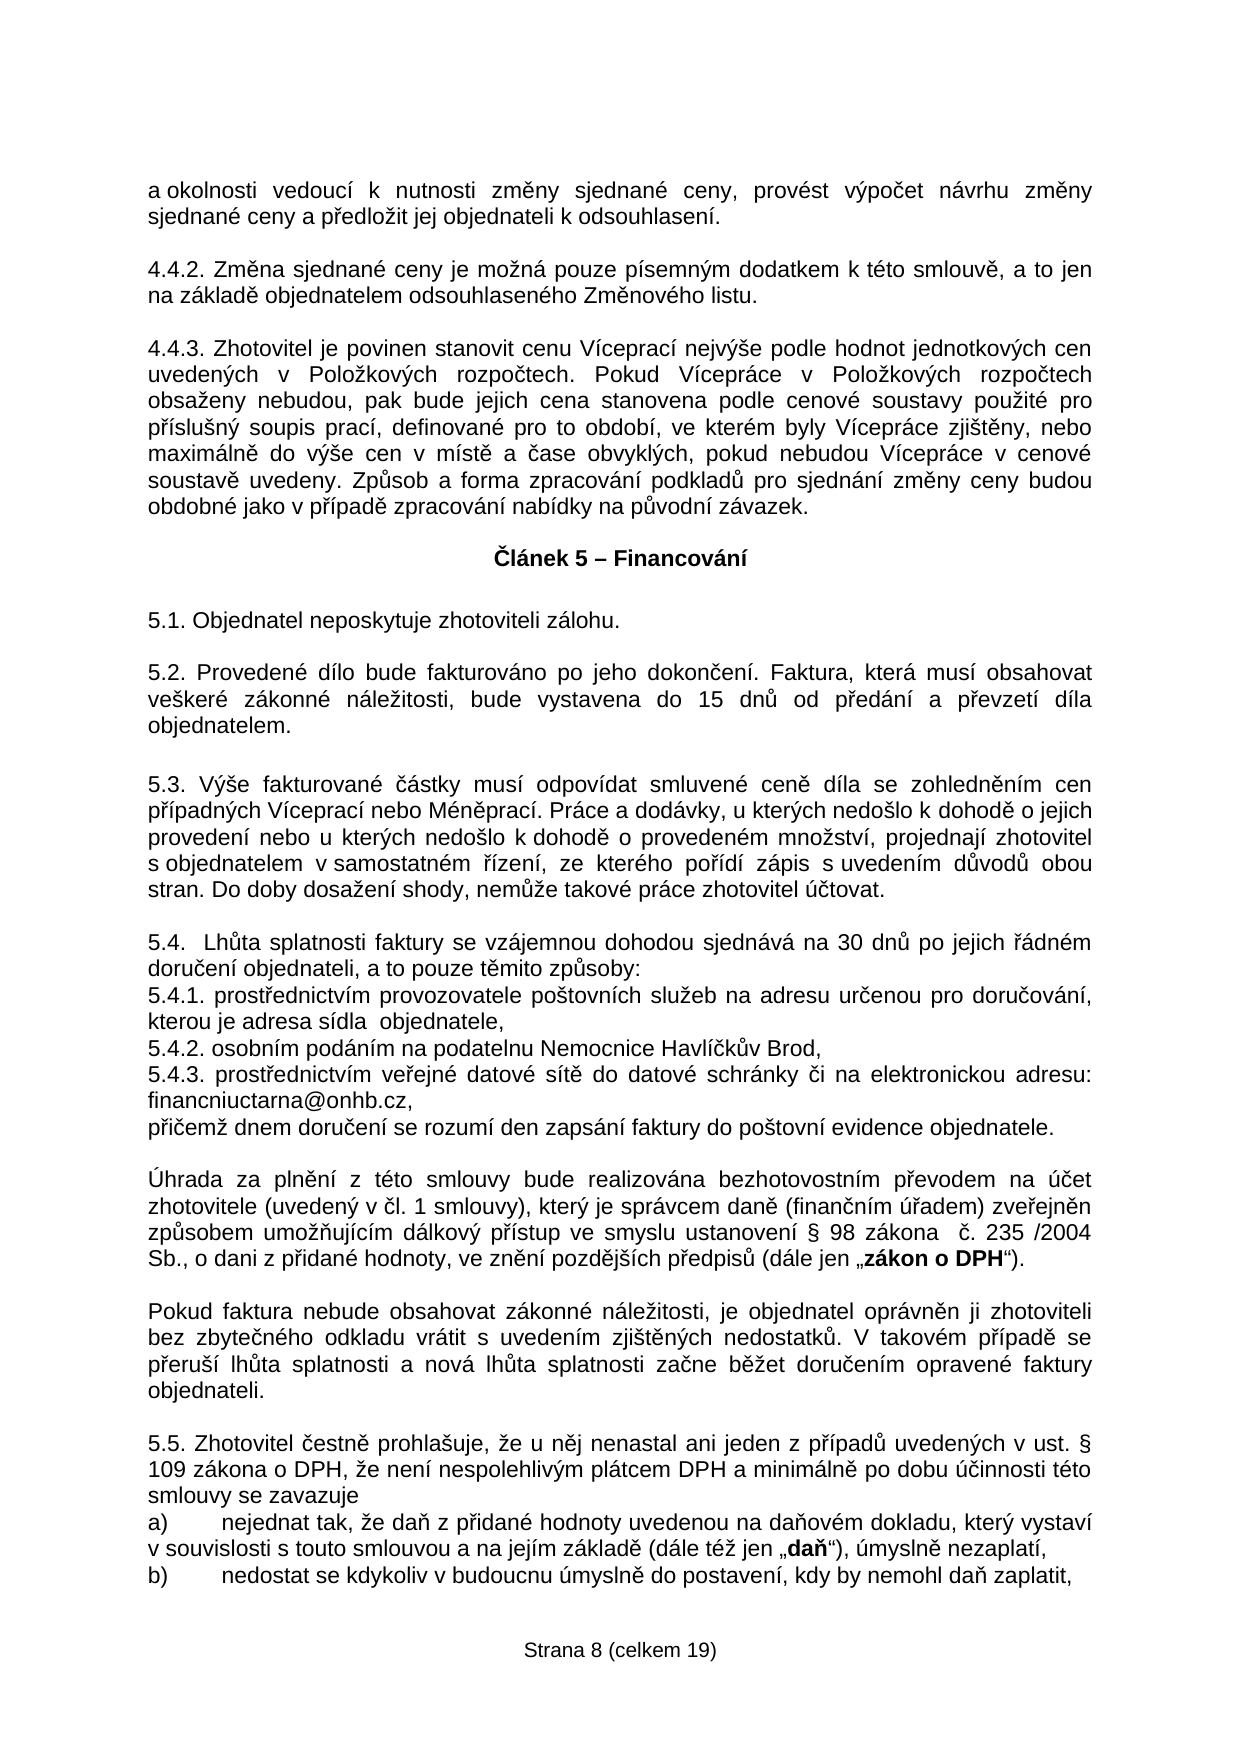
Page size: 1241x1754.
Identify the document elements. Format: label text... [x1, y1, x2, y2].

text 5.4. Lhůta splatnosti faktury se vzájemnou dohodou sjednává na 30 dnů po jejich řádném doručení objednateli, a to pouze těmito způsoby: [148, 929, 1093, 982]
text Článek 5 – Financování [148, 545, 1093, 572]
text 4.4.2. Změna sjednané ceny je možná pouze písemným dodatkem k této smlouvě, a to jen na základě objednatelem odsouhlaseného Změnového listu. [148, 256, 1093, 308]
text 5.2. Provedené dílo bude fakturováno po jeho dokončení. Faktura, která musí obsahovat veškeré zákonné náležitosti, bude vystavena do 15 dnů od předání a převzetí díla objednatelem. [148, 659, 1093, 738]
text 4.4.3. Zhotovitel je povinen stanovit cenu Víceprací nejvýše podle hodnot jednotkových cen uvedených v Položkových rozpočtech. Pokud Vícepráce v Položkových rozpočtech obsaženy nebudou, pak bude jejich cena stanovena podle cenové soustavy použité pro příslušný soupis prací, definované pro to období, ve kterém byly Vícepráce zjištěny, nebo maximálně do výše cen v místě a čase obvyklých, pokud nebudou Vícepráce v cenové soustavě uvedeny. Způsob a forma zpracování podkladů pro sjednání změny ceny budou obdobné jako v případě zpracování nabídky na původní závazek. [148, 335, 1093, 519]
text 5.4.3. prostřednictvím veřejné datové sítě do datové schránky či na elektronickou adresu: financniuctarna@onhb.cz, [148, 1061, 1093, 1113]
text 5.1. Objednatel neposkytuje zhotoviteli zálohu. [148, 607, 1093, 633]
text a) nejednat tak, že daň z přidané hodnoty uvedenou na daňovém dokladu, který vystaví v souvislosti s touto smlouvou a na jejím základě (dále též jen „daň“), úmyslně nezaplatí, [148, 1509, 1093, 1562]
text přičemž dnem doručení se rozumí den zapsání faktury do poštovní evidence objednatele. [148, 1113, 1093, 1140]
text 5.4.2. osobním podáním na podatelnu Nemocnice Havlíčkův Brod, [148, 1034, 1093, 1061]
text 5.5. Zhotovitel čestně prohlašuje, že u něj nenastal ani jeden z případů uvedených v ust. § 109 zákona o DPH, že není nespolehlivým plátcem DPH a minimálně po dobu účinnosti této smlouvy se zavazuje [148, 1430, 1093, 1509]
text 5.3. Výše fakturované částky musí odpovídat smluvené ceně díla se zohledněním cen případných Víceprací nebo Méněprací. Práce a dodávky, u kterých nedošlo k dohodě o jejich provedení nebo u kterých nedošlo k dohodě o provedeném množství, projednají zhotovitel s objednatelem v samostatném řízení, ze kterého pořídí zápis s uvedením důvodů obou stran. Do doby dosažení shody, nemůže takové práce zhotovitel účtovat. [148, 771, 1093, 903]
text Pokud faktura nebude obsahovat zákonné náležitosti, je objednatel oprávněn ji zhotoviteli bez zbytečného odkladu vrátit s uvedením zjištěných nedostatků. V takovém případě se přeruší lhůta splatnosti a nová lhůta splatnosti začne běžet doručením opravené faktury objednateli. [148, 1298, 1093, 1403]
text Úhrada za plnění z této smlouvy bude realizována bezhotovostním převodem na účet zhotovitele (uvedený v čl. 1 smlouvy), který je správcem daně (finančním úřadem) zveřejněn způsobem umožňujícím dálkový přístup ve smyslu ustanovení § 98 zákona č. 235 /2004 Sb., o dani z přidané hodnoty, ve znění pozdějších předpisů (dále jen „zákon o DPH“). [148, 1166, 1093, 1272]
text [148, 177, 1093, 229]
text b) nedostat se kdykoliv v budoucnu úmyslně do postavení, kdy by nemohl daň zaplatit, [148, 1562, 1093, 1588]
text 5.4.1. prostřednictvím provozovatele poštovních služeb na adresu určenou pro doručování, kterou je adresa sídla objednatele, [148, 982, 1093, 1034]
